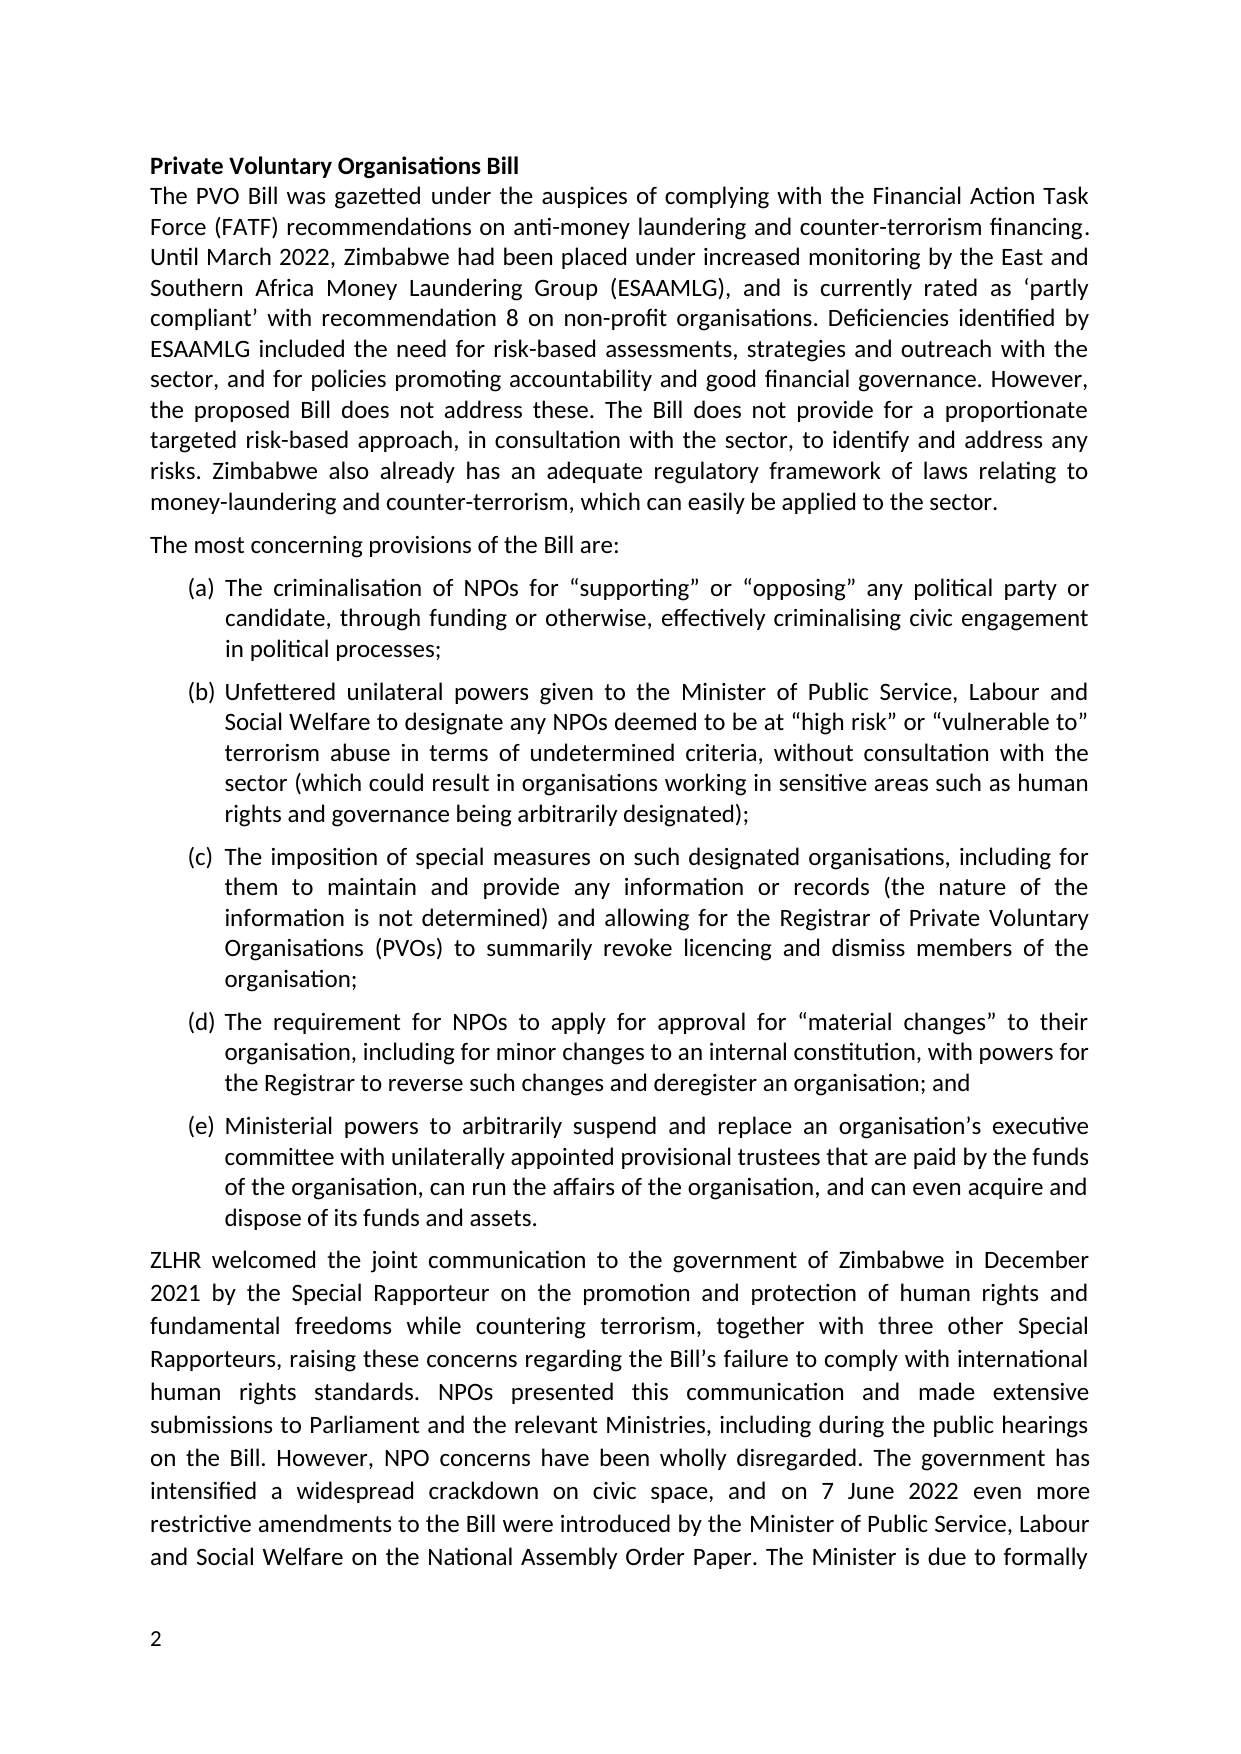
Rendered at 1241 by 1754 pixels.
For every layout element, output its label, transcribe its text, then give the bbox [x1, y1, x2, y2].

list The criminalisation of NPOs for “supporting” or “opposing” any political party or candidate, through funding or otherwise, effectively criminalising civic engagement in political processes; [187, 572, 1090, 663]
list The imposition of special measures on such designated organisations, including for them to maintain and provide any information or records (the nature of the information is not determined) and allowing for the Registrar of Private Voluntary Organisations (PVOs) to summarily revoke licencing and dismiss members of the organisation; [187, 841, 1090, 993]
list The requirement for NPOs to apply for approval for “material changes” to their organisation, including for minor changes to an internal constitution, with powers for the Registrar to reverse such changes and deregister an organisation; and [187, 1006, 1090, 1098]
text The most concerning provisions of the Bill are: [150, 529, 1090, 559]
text Private Voluntary Organisations Bill [150, 150, 1090, 181]
list Ministerial powers to arbitrarily suspend and replace an organisation’s executive committee with unilaterally appointed provisional trustees that are paid by the funds of the organisation, can run the affairs of the organisation, and can even acquire and dispose of its funds and assets. [187, 1110, 1090, 1232]
list Unfettered unilateral powers given to the Minister of Public Service, Labour and Social Welfare to designate any NPOs deemed to be at “high risk” or “vulnerable to” terrorism abuse in terms of undetermined criteria, without consultation with the sector (which could result in organisations working in sensitive areas such as human rights and governance being arbitrarily designated); [187, 676, 1090, 828]
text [150, 1245, 1090, 1571]
text The PVO Bill was gazetted under the auspices of complying with the Financial Action Task Force (FATF) recommendations on anti-money laundering and counter-terrorism financing. Until March 2022, Zimbabwe had been placed under increased monitoring by the East and Southern Africa Money Laundering Group (ESAAMLG), and is currently rated as ‘partly compliant’ with recommendation 8 on non-profit organisations. Deficiencies identified by ESAAMLG included the need for risk-based assessments, strategies and outreach with the sector, and for policies promoting accountability and good financial governance. However, the proposed Bill does not address these. The Bill does not provide for a proportionate targeted risk-based approach, in consultation with the sector, to identify and address any risks. Zimbabwe also already has an adequate regulatory framework of laws relating to money-laundering and counter-terrorism, which can easily be applied to the sector. [150, 181, 1090, 516]
